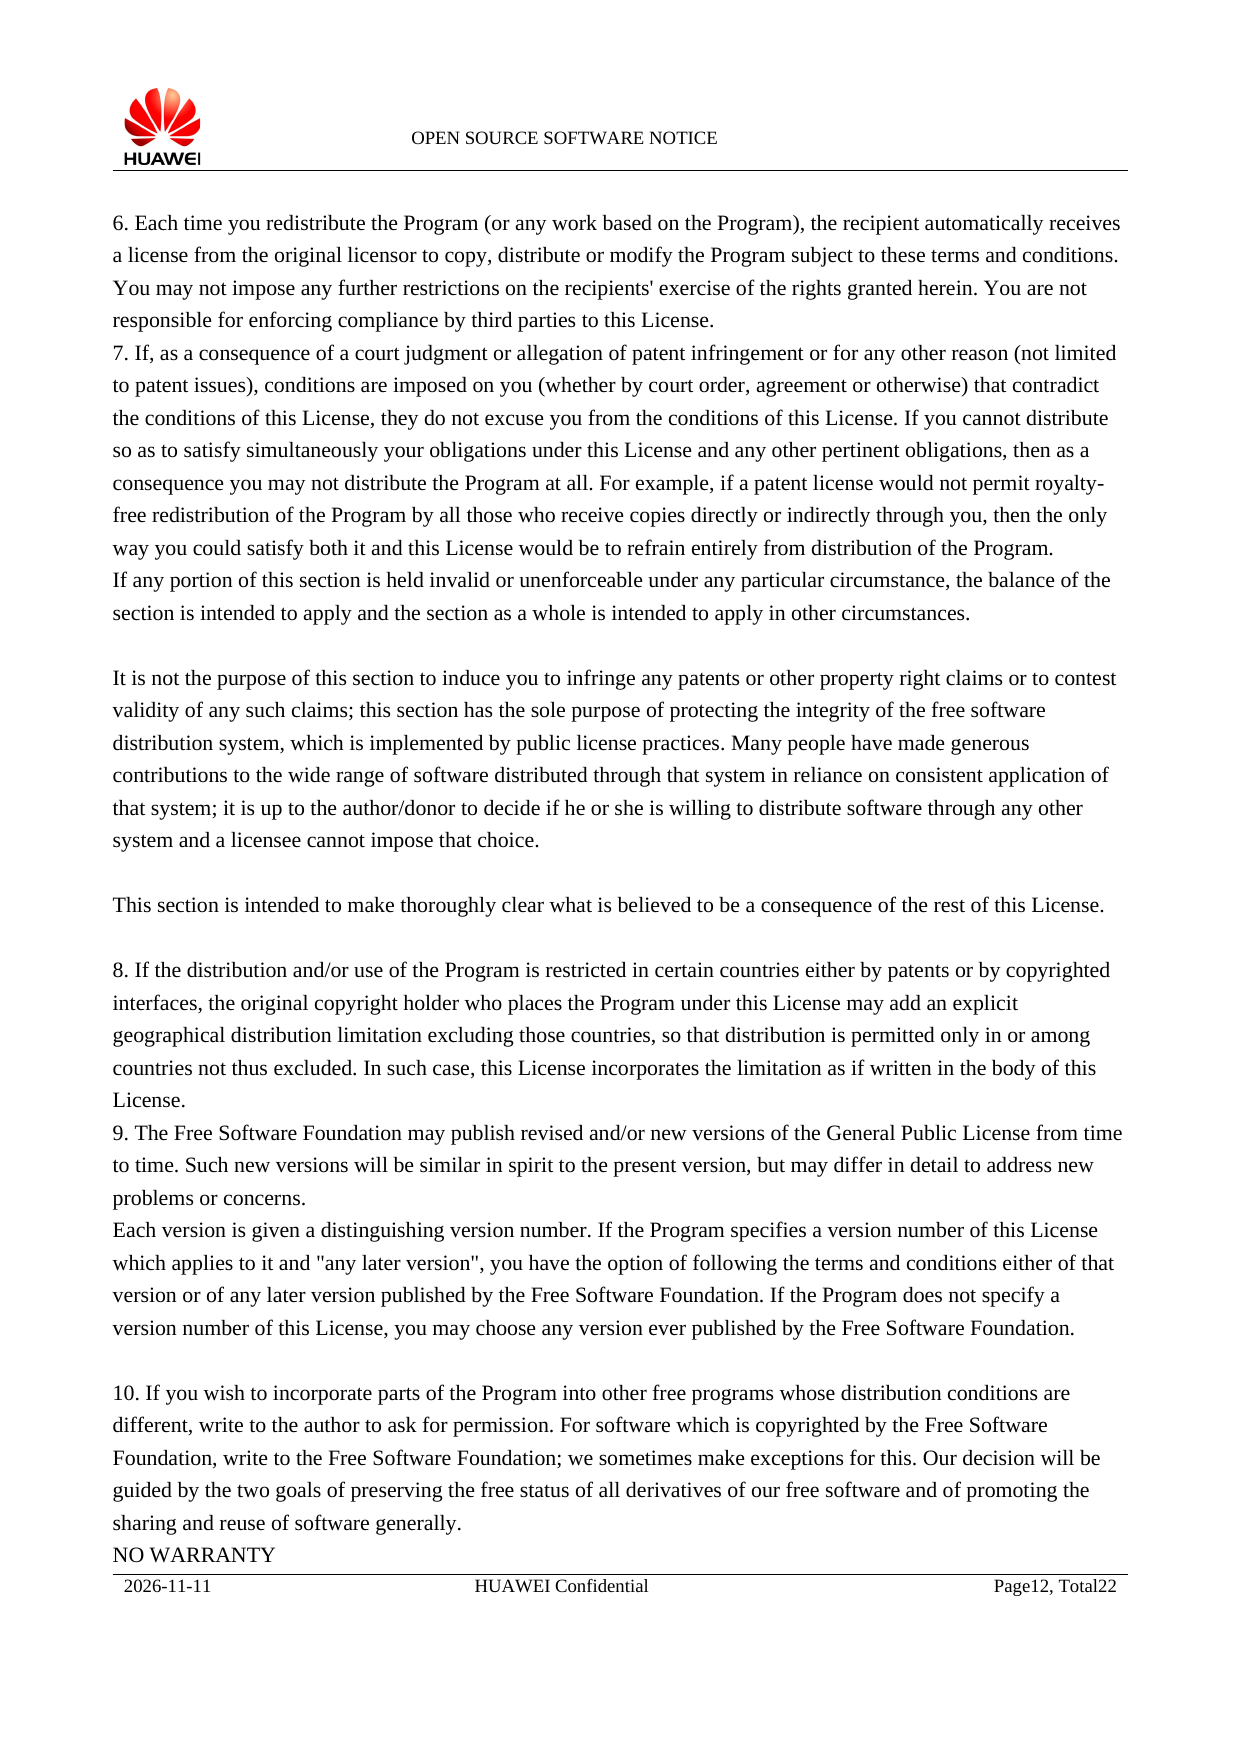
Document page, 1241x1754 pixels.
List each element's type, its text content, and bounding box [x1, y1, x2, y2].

picture [124, 88, 201, 165]
